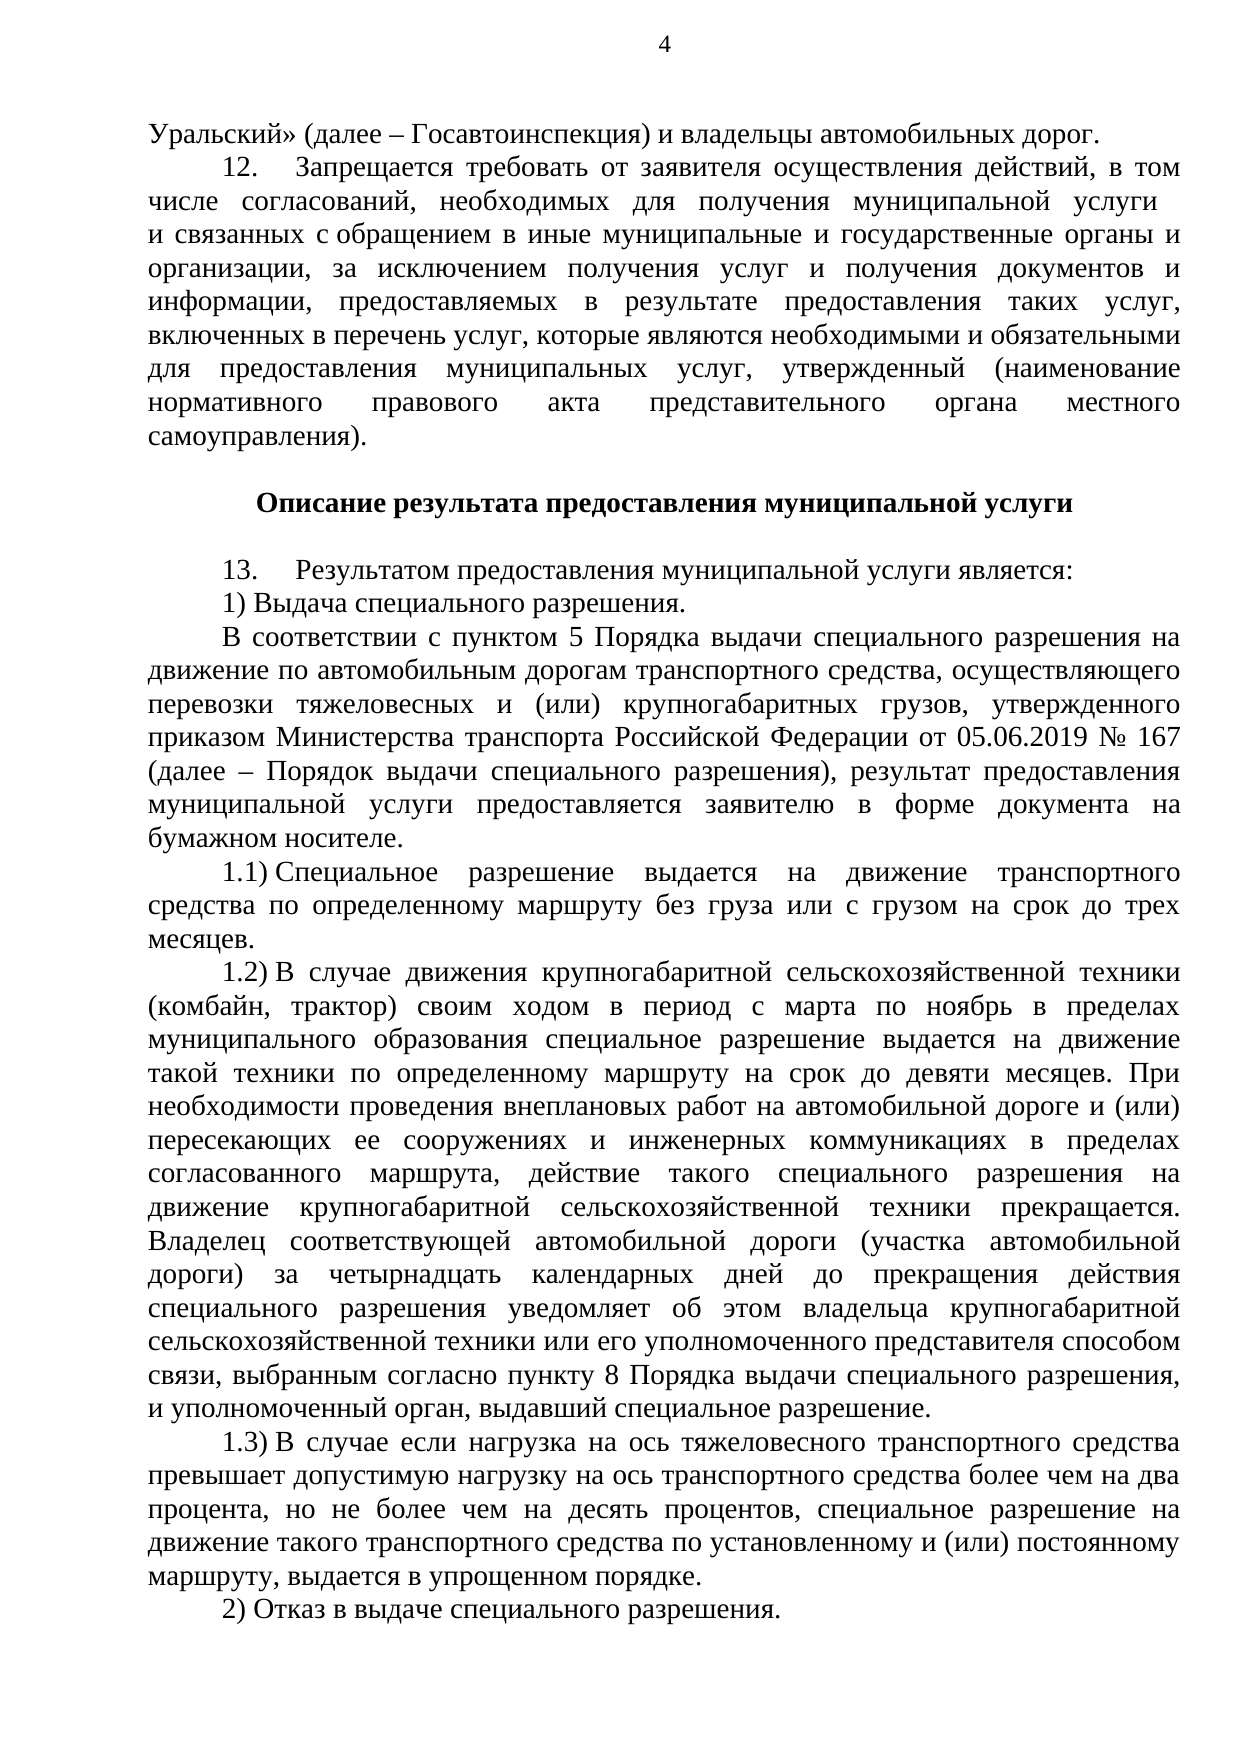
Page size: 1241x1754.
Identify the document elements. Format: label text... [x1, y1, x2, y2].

text Описание результата предоставления муниципальной услуги [148, 485, 1181, 518]
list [148, 116, 1181, 149]
list Запрещается требовать от заявителя осуществления действий, в том числе согласований, необходимых для получения муниципальной услуги и связанных с обращением в иные муниципальные и государственные органы и организации, за исключением получения услуг и получения документов и информации, предоставляемых в результате предоставления таких услуг, включенных в перечень услуг, которые являются необходимыми и обязательными для предоставления муниципальных услуг, утвержденный (наименование нормативного правового акта представительного органа местного самоуправления). [148, 149, 1181, 451]
text 2) Отказ в выдаче специального разрешения. [148, 1592, 1181, 1625]
text 1.2) В случае движения крупногабаритной сельскохозяйственной техники (комбайн, трактор) своим ходом в период с марта по ноябрь в пределах муниципального образования специальное разрешение выдается на движение такой техники по определенному маршруту на срок до девяти месяцев. При необходимости проведения внеплановых работ на автомобильной дороге и (или) пересекающих ее сооружениях и инженерных коммуникациях в пределах согласованного маршрута, действие такого специального разрешения на движение крупногабаритной сельскохозяйственной техники прекращается. Владелец соответствующей автомобильной дороги (участка автомобильной дороги) за четырнадцать календарных дней до прекращения действия специального разрешения уведомляет об этом владельца крупногабаритной сельскохозяйственной техники или его уполномоченного представителя способом связи, выбранным согласно пункту 8 Порядка выдачи специального разрешения, и уполномоченный орган, выдавший специальное разрешение. [148, 954, 1181, 1424]
text В соответствии с пунктом 5 Порядка выдачи специального разрешения на движение по автомобильным дорогам транспортного средства, осуществляющего перевозки тяжеловесных и (или) крупногабаритных грузов, утвержденного приказом Министерства транспорта Российской Федерации от 05.06.2019 № 167 (далее – Порядок выдачи специального разрешения), результат предоставления муниципальной услуги предоставляется заявителю в форме документа на бумажном носителе. [148, 619, 1181, 854]
text 1) Выдача специального разрешения. [148, 585, 1181, 619]
list Результатом предоставления муниципальной услуги является: [148, 552, 1181, 585]
text 1.3) В случае если нагрузка на ось тяжеловесного транспортного средства превышает допустимую нагрузку на ось транспортного средства более чем на два процента, но не более чем на десять процентов, специальное разрешение на движение такого транспортного средства по установленному и (или) постоянному маршруту, выдается в упрощенном порядке. [148, 1424, 1181, 1592]
text 1.1) Специальное разрешение выдается на движение транспортного средства по определенному маршруту без груза или с грузом на срок до трех месяцев. [148, 854, 1181, 954]
